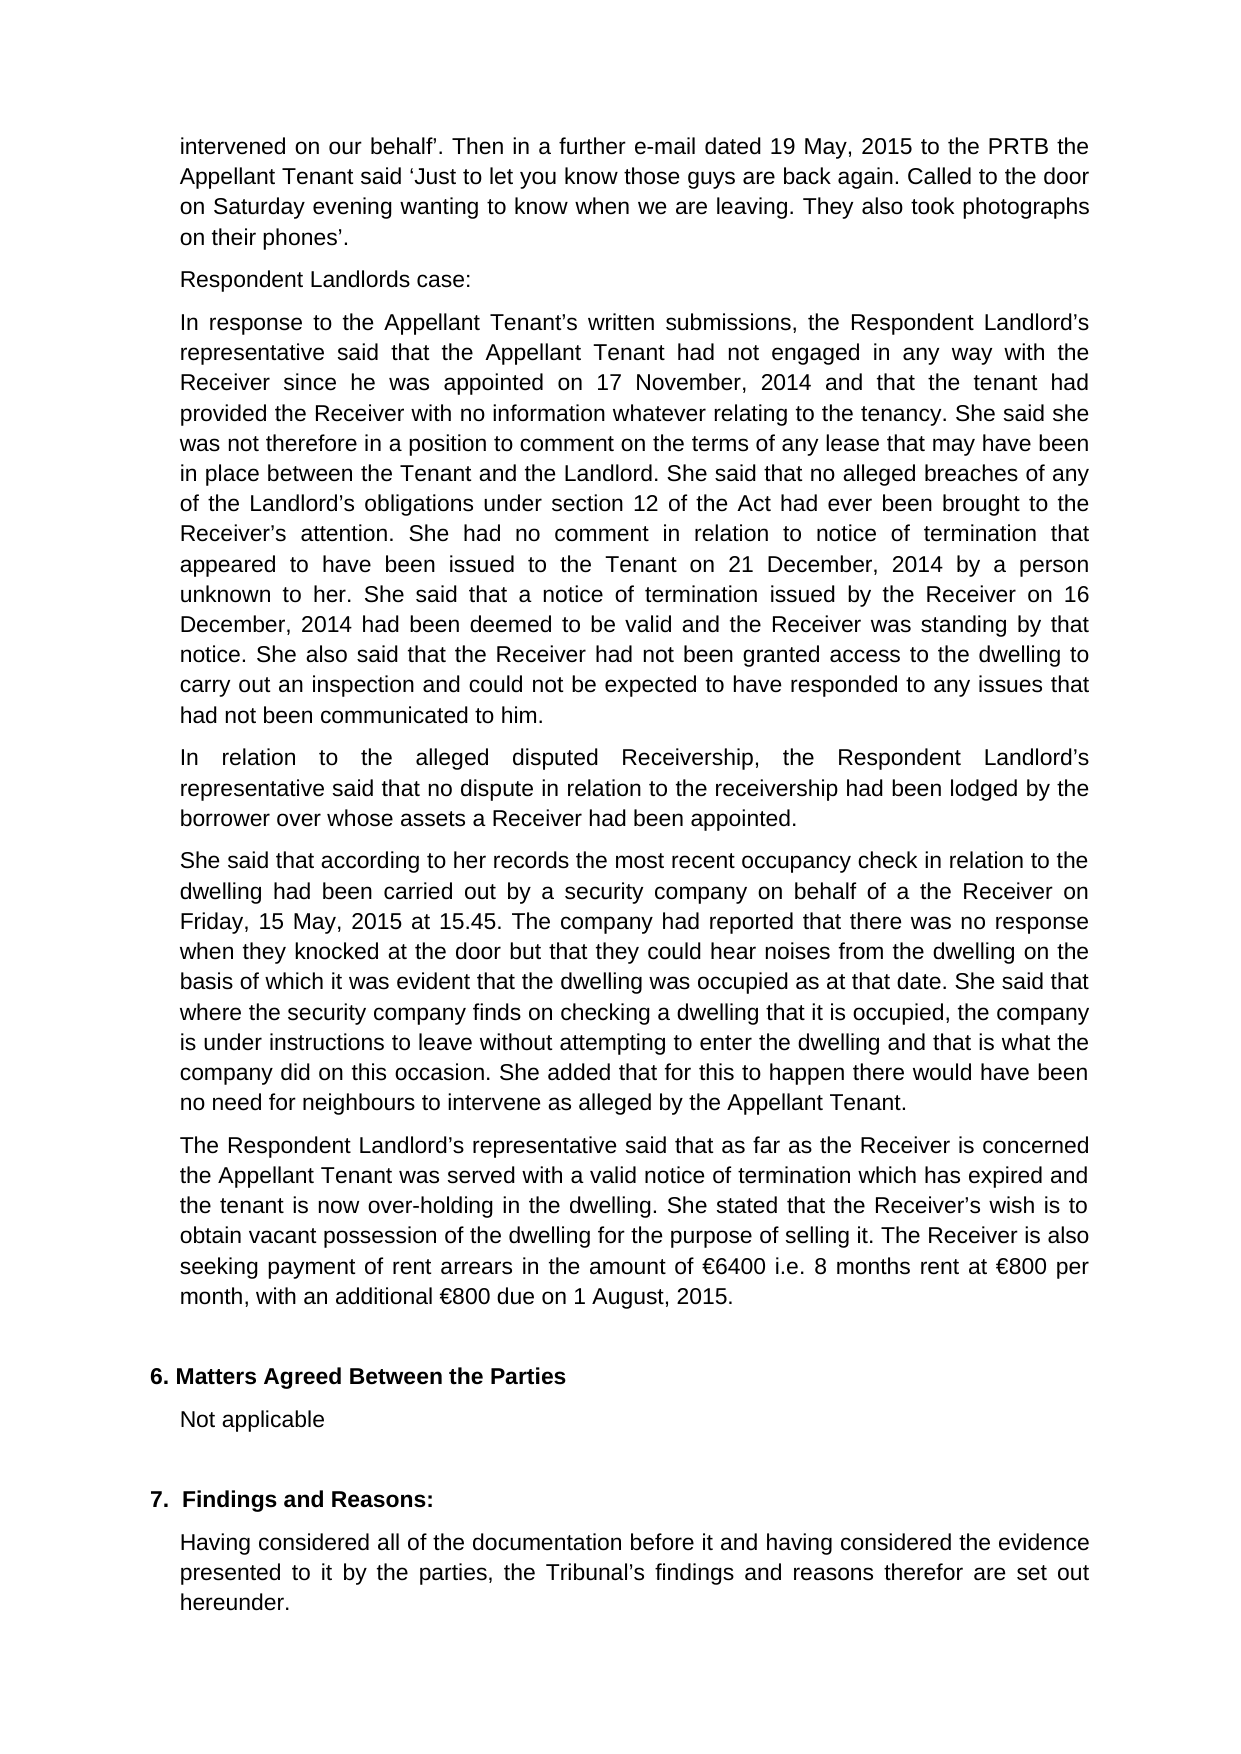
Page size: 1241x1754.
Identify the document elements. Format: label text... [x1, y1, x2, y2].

text 7. Findings and Reasons: [150, 1486, 1090, 1512]
text Having considered all of the documentation before it and having considered the evidence presented to it by the parties, the Tribunal’s findings and reasons therefor are set out hereunder. [179, 1529, 1090, 1616]
text 6. Matters Agreed Between the Parties [150, 1363, 1090, 1389]
text In relation to the alleged disputed Receivership, the Respondent Landlord’s representative said that no dispute in relation to the receivership had been lodged by the borrower over whose assets a Receiver had been appointed. [179, 744, 1090, 831]
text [179, 133, 1090, 250]
text Not applicable [179, 1406, 1090, 1432]
text She said that according to her records the most recent occupancy check in relation to the dwelling had been carried out by a security company on behalf of a the Receiver on Friday, 15 May, 2015 at 15.45. The company had reported that there was no response when they knocked at the door but that they could hear noises from the dwelling on the basis of which it was evident that the dwelling was occupied as at that date. She said that where the security company finds on checking a dwelling that it is occupied, the company is under instructions to leave without attempting to enter the dwelling and that is what the company did on this occasion. She added that for this to happen there would have been no need for neighbours to intervene as alleged by the Appellant Tenant. [179, 847, 1090, 1116]
text The Respondent Landlord’s representative said that as far as the Receiver is concerned the Appellant Tenant was served with a valid notice of termination which has expired and the tenant is now over-holding in the dwelling. She stated that the Receiver’s wish is to obtain vacant possession of the dwelling for the purpose of selling it. The Receiver is also seeking payment of rent arrears in the amount of €6400 i.e. 8 months rent at €800 per month, with an additional €800 due on 1 August, 2015. [179, 1132, 1090, 1309]
text Respondent Landlords case: [179, 266, 1090, 293]
text In response to the Appellant Tenant’s written submissions, the Respondent Landlord’s representative said that the Appellant Tenant had not engaged in any way with the Receiver since he was appointed on 17 November, 2014 and that the tenant had provided the Receiver with no information whatever relating to the tenancy. She said she was not therefore in a position to comment on the terms of any lease that may have been in place between the Tenant and the Landlord. She said that no alleged breaches of any of the Landlord’s obligations under section 12 of the Act had ever been brought to the Receiver’s attention. She had no comment in relation to notice of termination that appeared to have been issued to the Tenant on 21 December, 2014 by a person unknown to her. She said that a notice of termination issued by the Receiver on 16 December, 2014 had been deemed to be valid and the Receiver was standing by that notice. She also said that the Receiver had not been granted access to the dwelling to carry out an inspection and could not be expected to have responded to any issues that had not been communicated to him. [179, 309, 1090, 728]
